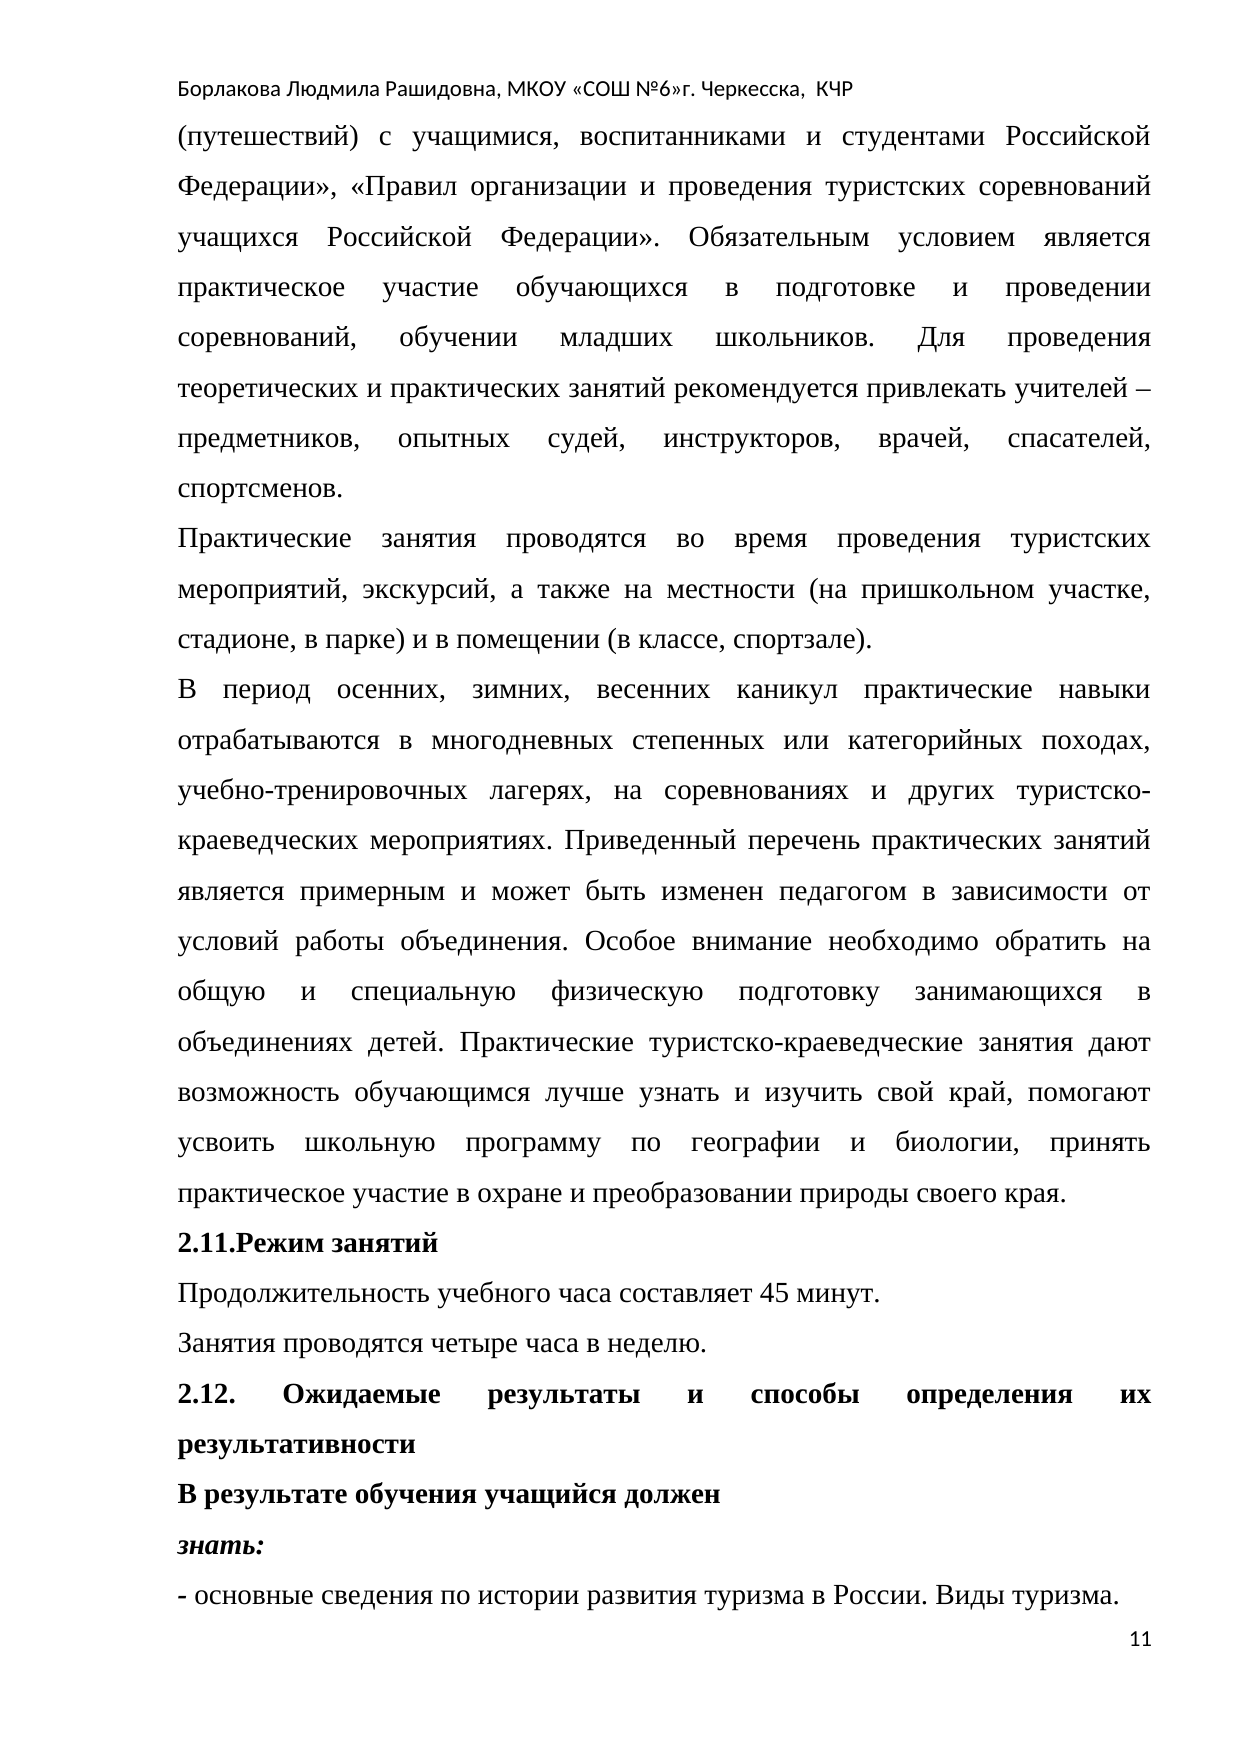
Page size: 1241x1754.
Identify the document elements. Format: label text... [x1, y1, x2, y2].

text 2.12. Ожидаемые результаты и способы определения их результативности [177, 1376, 1152, 1460]
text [177, 118, 1152, 504]
text Продолжительность учебного часа составляет 45 минут. [177, 1275, 1152, 1309]
text знать: [177, 1527, 1152, 1560]
text В результате обучения учащийся должен [177, 1477, 1152, 1510]
text Практические занятия проводятся во время проведения туристских мероприятий, экскурсий, а также на местности (на пришкольном участке, стадионе, в парке) и в помещении (в классе, спортзале). [177, 521, 1152, 655]
text - основные сведения по истории развития туризма в России. Виды туризма. [177, 1577, 1152, 1611]
text 2.11.Режим занятий [177, 1225, 1152, 1258]
text В период осенних, зимних, весенних каникул практические навыки отрабатываются в многодневных степенных или категорийных походах, учебно-тренировочных лагерях, на соревнованиях и других туристско-краеведческих мероприятиях. Приведенный перечень практических занятий является примерным и может быть изменен педагогом в зависимости от условий работы объединения. Особое внимание необходимо обратить на общую и специальную физическую подготовку занимающихся в объединениях детей. Практические туристско-краеведческие занятия дают возможность обучающимся лучше узнать и изучить свой край, помогают усвоить школьную программу по географии и биологии, принять практическое участие в охране и преобразовании природы своего края. [177, 672, 1152, 1208]
text Занятия проводятся четыре часа в неделю. [177, 1326, 1152, 1359]
